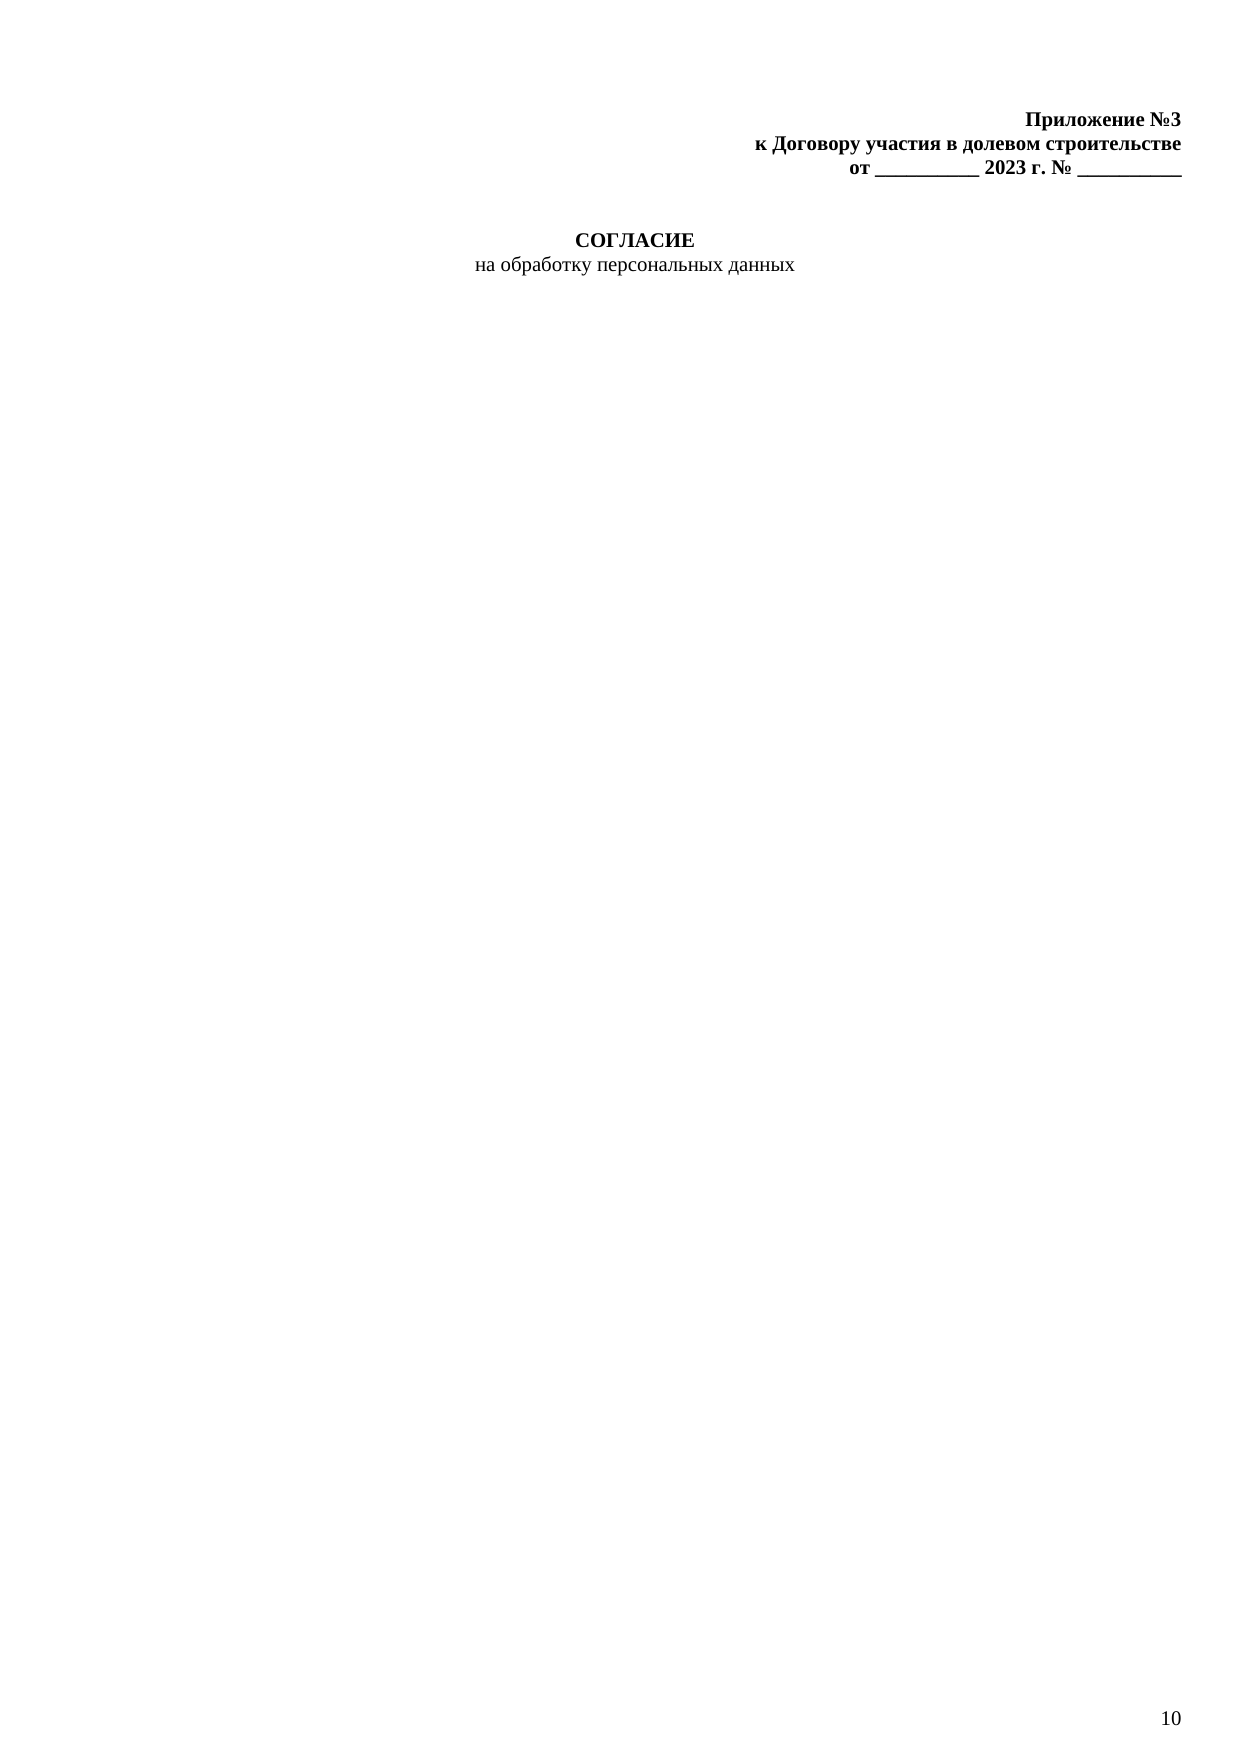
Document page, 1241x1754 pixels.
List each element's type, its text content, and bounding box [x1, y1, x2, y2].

text СОГЛАСИЕ [89, 227, 1181, 252]
text от __________ 2023 г. № __________ [89, 155, 1181, 179]
text к Договору участия в долевом строительстве [89, 131, 1181, 155]
text на обработку персональных данных [89, 252, 1181, 276]
text Приложение №3 [89, 107, 1181, 131]
